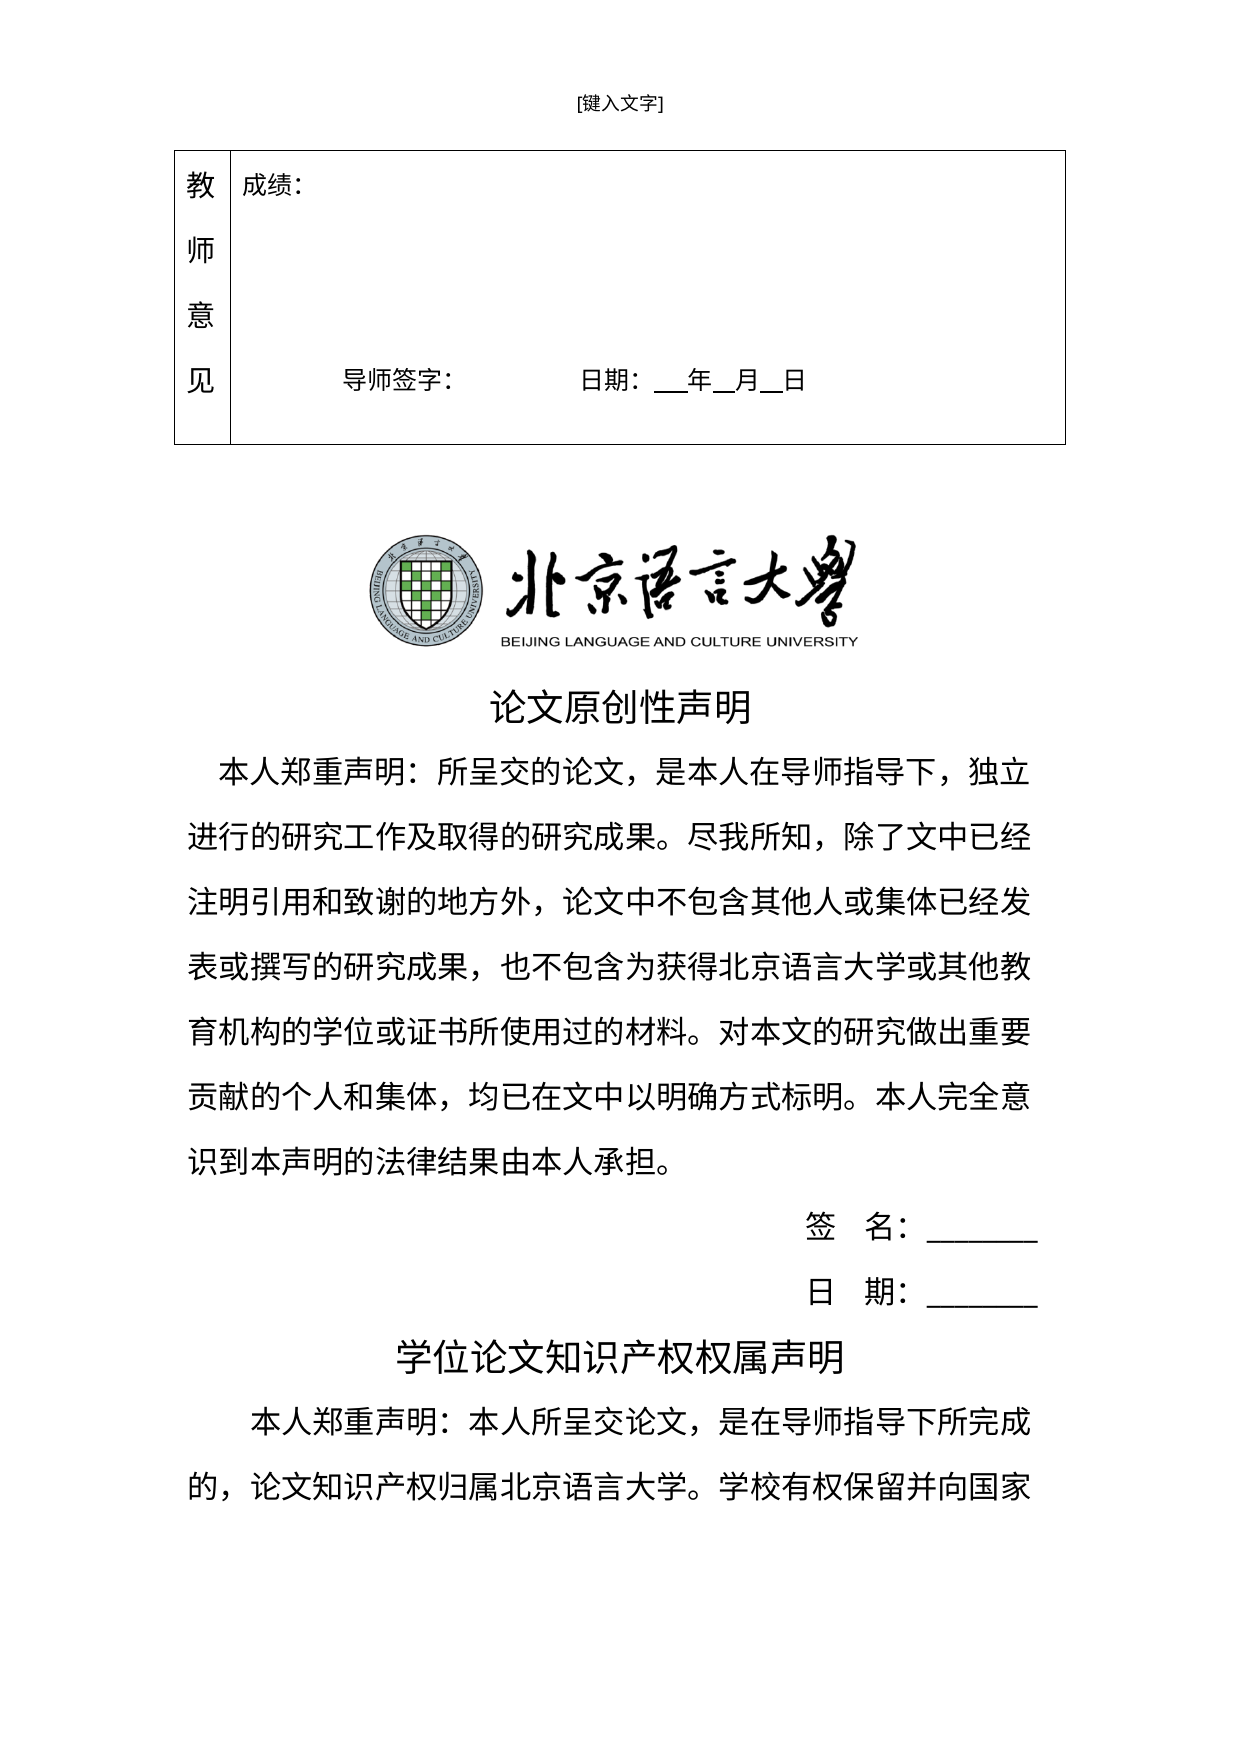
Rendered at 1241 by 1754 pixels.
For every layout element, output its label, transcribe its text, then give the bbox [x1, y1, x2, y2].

picture [337, 509, 903, 663]
text 学位论文知识产权权属声明 [187, 1322, 1053, 1387]
text 本人郑重声明：所呈交的论文，是本人在导师指导下，独立进行的研究工作及取得的研究成果。尽我所知，除了文中已经注明引用和致谢的地方外，论文中不包含其他人或集体已经发表或撰写的研究成果，也不包含为获得北京语言大学或其他教育机构的学位或证书所使用过的材料。对本文的研究做出重要贡献的个人和集体，均已在文中以明确方式标明。本人完全意识到本声明的法律结果由本人承担。 [187, 737, 1053, 1192]
text 论文原创性声明 [187, 672, 1053, 737]
text 签 名：________ [187, 1192, 1037, 1257]
table_cell 指 导 教 师 意见 [175, 151, 230, 443]
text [187, 1387, 1053, 1517]
table_cell 成绩： 导师签字： 日期： 年 月 日 [231, 151, 1065, 443]
text 日 期：________ [187, 1257, 1037, 1322]
